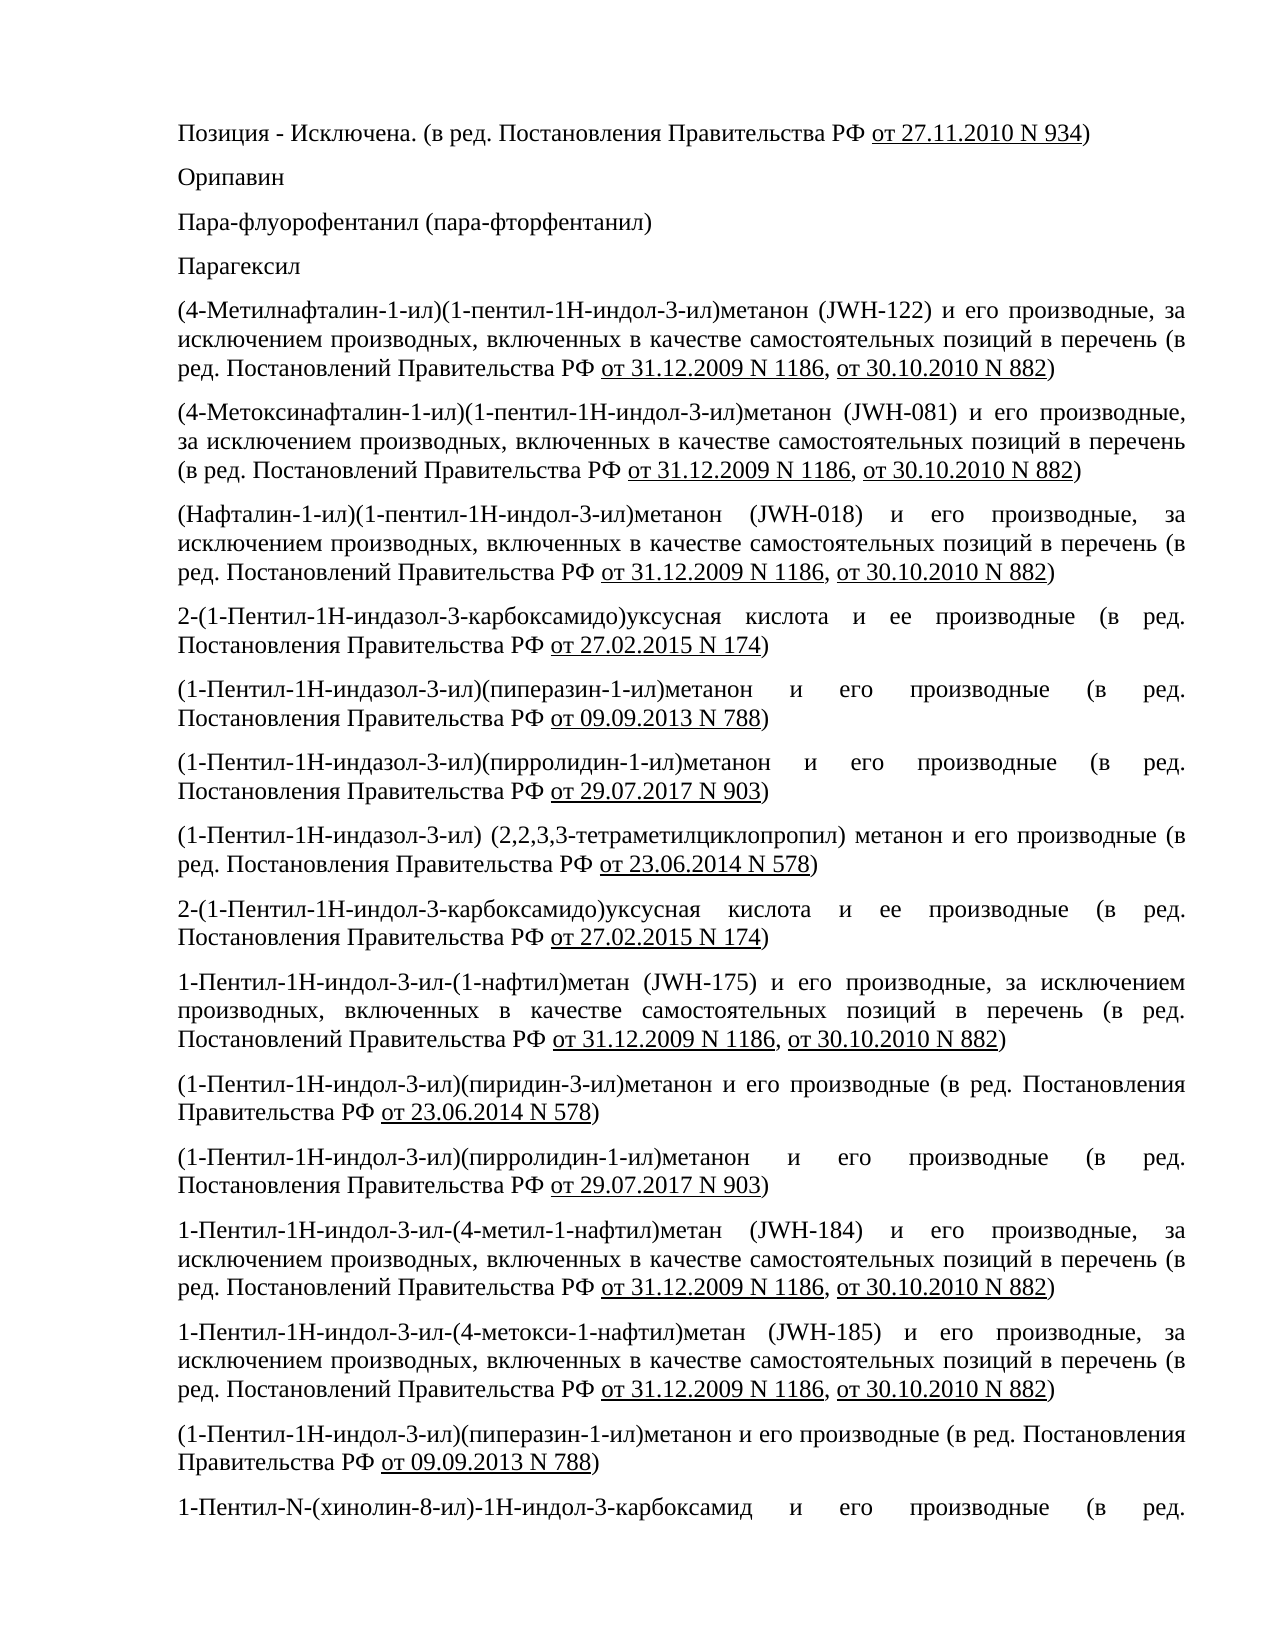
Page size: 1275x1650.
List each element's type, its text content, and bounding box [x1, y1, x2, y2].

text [177, 1492, 1186, 1521]
text 1-Пентил-1H-индол-3-ил-(4-метокси-1-нафтил)метан (JWH-185) и его производные, за исключением производных, включенных в качестве самостоятельных позиций в перечень (в ред. Постановлений Правительства РФ от 31.12.2009 N 1186, от 30.10.2010 N 882) [177, 1317, 1186, 1403]
text (1-Пентил-1Н-индазол-3-ил)(пиперазин-1-ил)метанон и его производные (в ред. Постановления Правительства РФ от 09.09.2013 N 788) [177, 674, 1186, 732]
text (4-Метоксинафталин-1-ил)(1-пентил-1H-индол-3-ил)метанон (JWH-081) и его производные, за исключением производных, включенных в качестве самостоятельных позиций в перечень (в ред. Постановлений Правительства РФ от 31.12.2009 N 1186, от 30.10.2010 N 882) [177, 397, 1186, 484]
text (4-Метилнафталин-1-ил)(1-пентил-1H-индол-3-ил)метанон (JWH-122) и его производные, за исключением производных, включенных в качестве самостоятельных позиций в перечень (в ред. Постановлений Правительства РФ от 31.12.2009 N 1186, от 30.10.2010 N 882) [177, 296, 1186, 382]
text (1-Пентил-1H-индол-3-ил)(пирролидин-1-ил)метанон и его производные (в ред. Постановления Правительства РФ от 29.07.2017 N 903) [177, 1142, 1186, 1199]
text Орипавин [177, 162, 1186, 191]
text (1-Пентил-1H-индазол-3-ил)(пирролидин-1-ил)метанон и его производные (в ред. Постановления Правительства РФ от 29.07.2017 N 903) [177, 747, 1186, 805]
text Пара-флуорофентанил (пара-фторфентанил) [177, 207, 1186, 236]
text 2-(1-Пентил-1H-индазол-3-карбоксамидо)уксусная кислота и ее производные (в ред. Постановления Правительства РФ от 27.02.2015 N 174) [177, 601, 1186, 659]
text Позиция - Исключена. (в ред. Постановления Правительства РФ от 27.11.2010 N 934) [177, 118, 1186, 147]
text (1-Пентил-1Н-индол-3-ил)(пиперазин-1-ил)метанон и его производные (в ред. Постановления Правительства РФ от 09.09.2013 N 788) [177, 1419, 1186, 1476]
text Парагексил [177, 251, 1186, 280]
text (1-Пентил-1H-индол-3-ил)(пиридин-3-ил)метанон и его производные (в ред. Постановления Правительства РФ от 23.06.2014 N 578) [177, 1069, 1186, 1126]
text 1-Пентил-1H-индол-3-ил-(1-нафтил)метан (JWH-175) и его производные, за исключением производных, включенных в качестве самостоятельных позиций в перечень (в ред. Постановлений Правительства РФ от 31.12.2009 N 1186, от 30.10.2010 N 882) [177, 967, 1186, 1053]
text 2-(1-Пентил-1H-индол-3-карбоксамидо)уксусная кислота и ее производные (в ред. Постановления Правительства РФ от 27.02.2015 N 174) [177, 894, 1186, 951]
text (Нафталин-1-ил)(1-пентил-1H-индол-3-ил)метанон (JWH-018) и его производные, за исключением производных, включенных в качестве самостоятельных позиций в перечень (в ред. Постановлений Правительства РФ от 31.12.2009 N 1186, от 30.10.2010 N 882) [177, 499, 1186, 586]
text (1-Пентил-1H-индазол-3-ил) (2,2,3,3-тетраметилциклопропил) метанон и его производные (в ред. Постановления Правительства РФ от 23.06.2014 N 578) [177, 821, 1186, 878]
text 1-Пентил-1H-индол-3-ил-(4-метил-1-нафтил)метан (JWH-184) и его производные, за исключением производных, включенных в качестве самостоятельных позиций в перечень (в ред. Постановлений Правительства РФ от 31.12.2009 N 1186, от 30.10.2010 N 882) [177, 1215, 1186, 1301]
